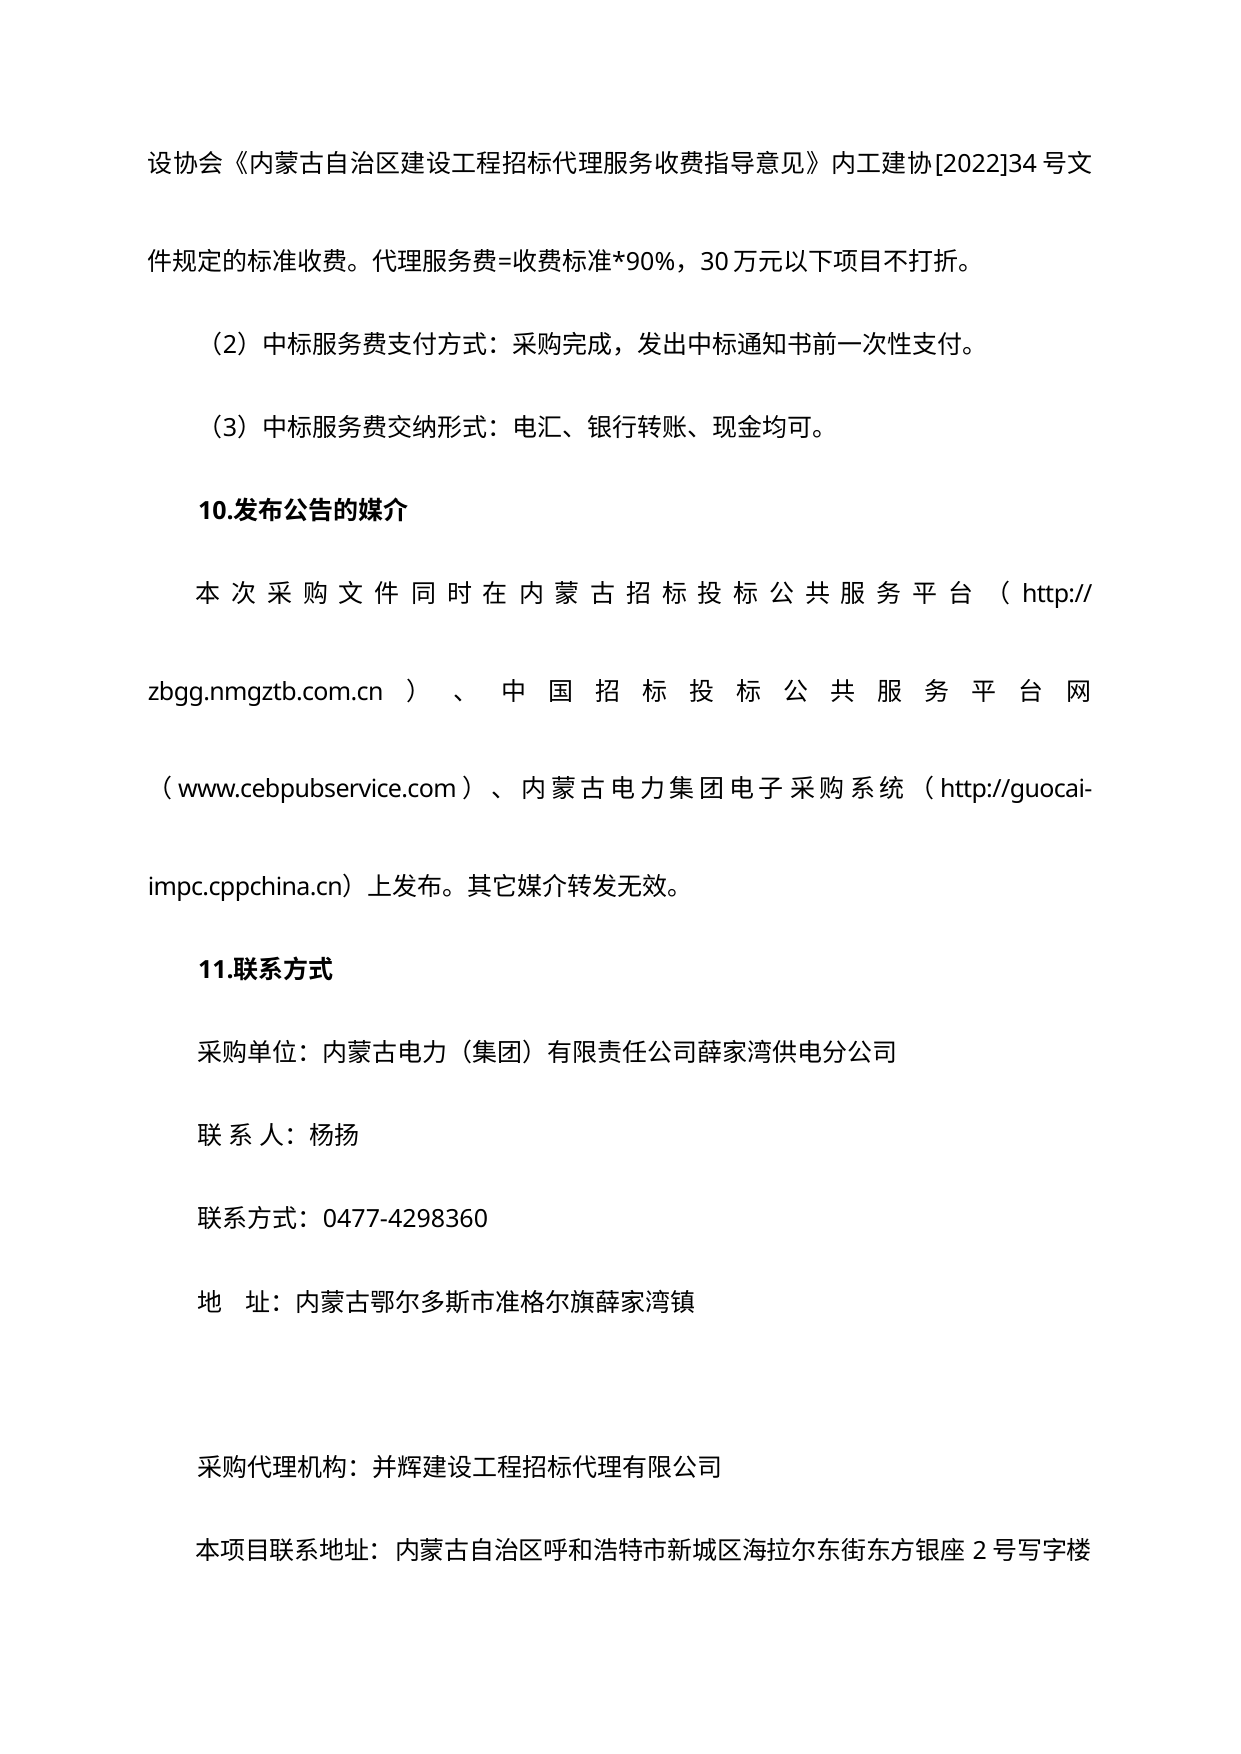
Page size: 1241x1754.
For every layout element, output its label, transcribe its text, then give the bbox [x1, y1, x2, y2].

text （3）中标服务费交纳形式：电汇、银行转账、现金均可。 [148, 393, 1093, 458]
text （2）中标服务费支付方式：采购完成，发出中标通知书前一次性支付。 [148, 310, 1093, 375]
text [148, 129, 1093, 292]
text 联系方式：0477-4298360 [148, 1184, 1093, 1249]
text 10.发布公告的媒介 [148, 476, 1093, 541]
text 本次采购文件同时在内蒙古招标投标公共服务平台（http://zbgg.nmgztb.com.cn）、中国招标投标公共服务平台网（www.cebpubservice.com）、内蒙古电力集团电子采购系统（http://guocai-impc.cppchina.cn）上发布。其它媒介转发无效。 [148, 559, 1093, 917]
text 采购代理机构：并辉建设工程招标代理有限公司 [148, 1433, 1093, 1498]
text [148, 1516, 1093, 1581]
text 地 址：内蒙古鄂尔多斯市准格尔旗薛家湾镇 [148, 1268, 1093, 1333]
text 联 系 人：杨扬 [148, 1101, 1093, 1166]
text 11.联系方式 [148, 935, 1093, 1000]
text 采购单位：内蒙古电力（集团）有限责任公司薛家湾供电分公司 [148, 1018, 1093, 1083]
